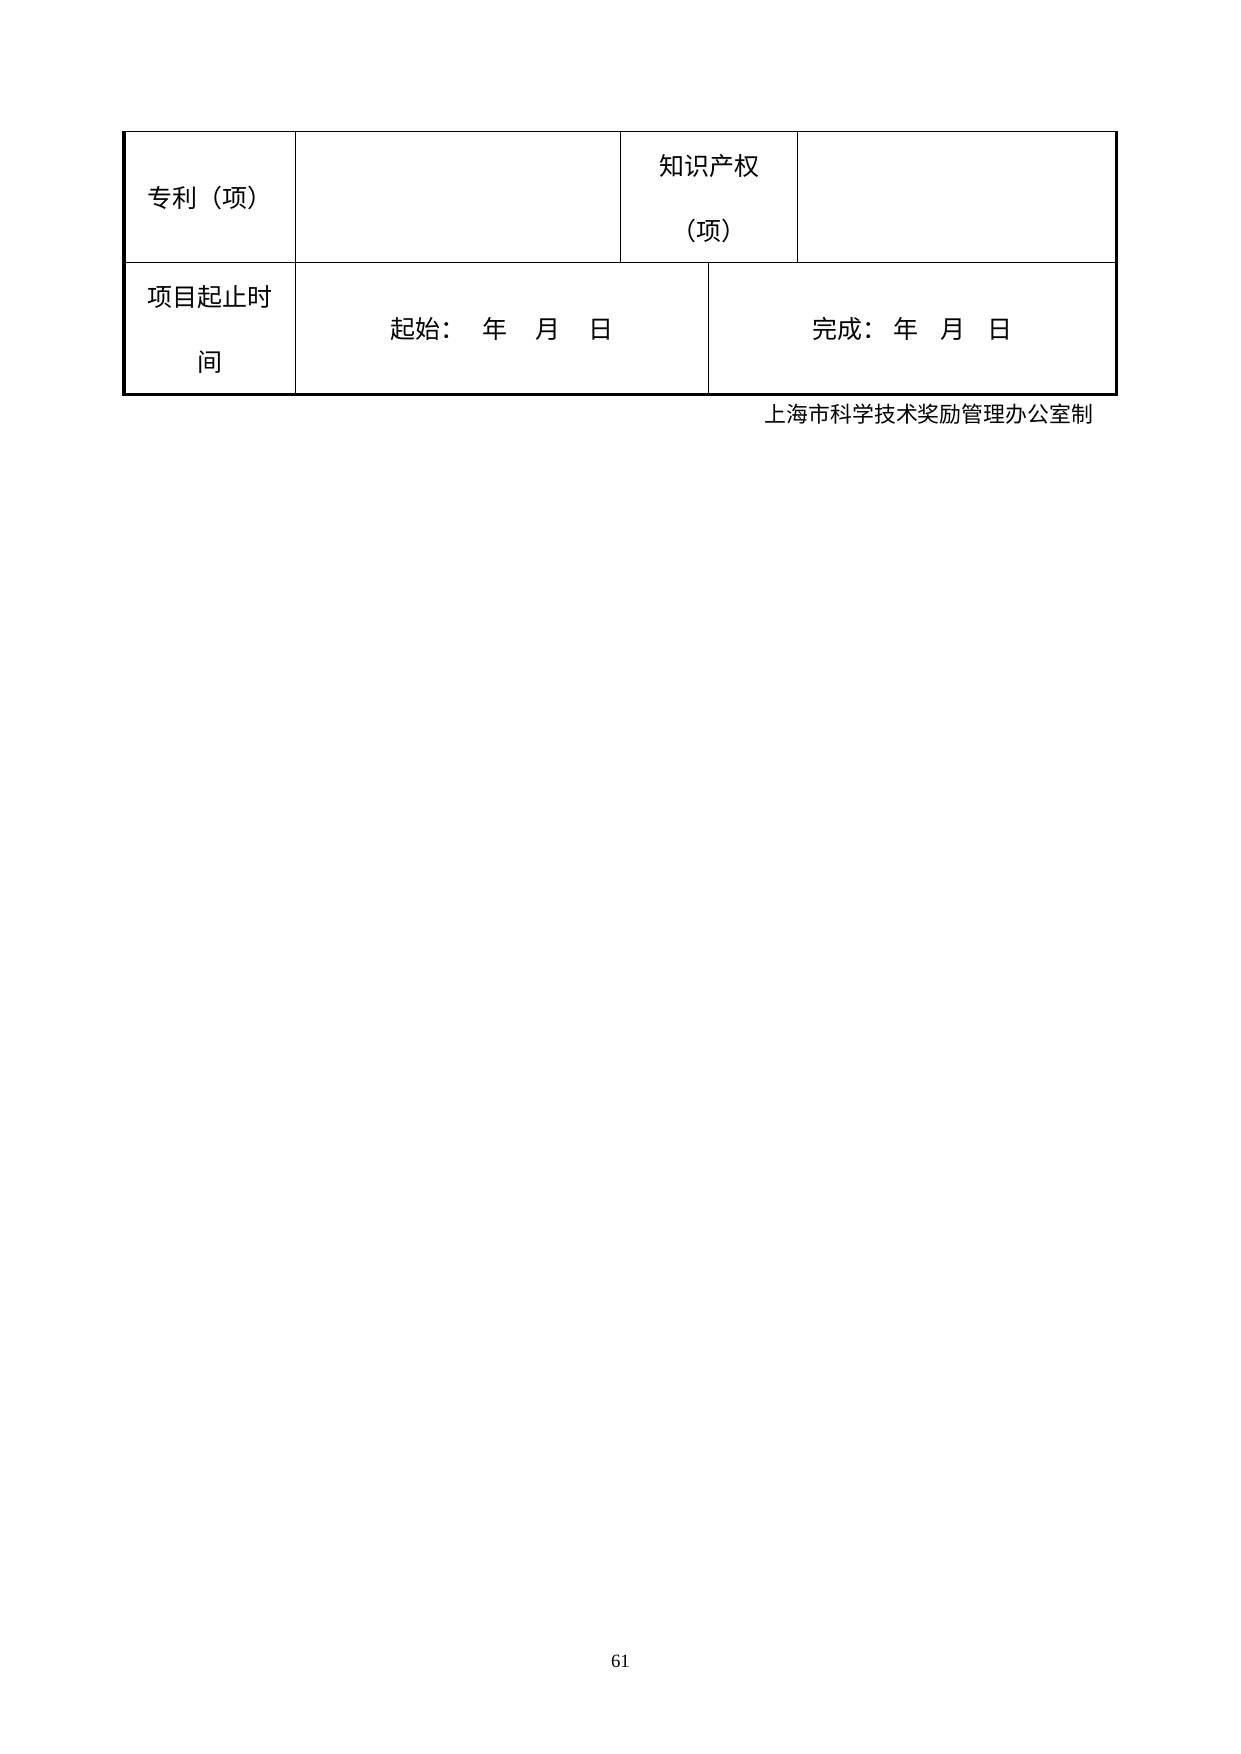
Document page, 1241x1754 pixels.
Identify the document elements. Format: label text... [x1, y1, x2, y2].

table_cell 项目起止时间 [126, 263, 295, 393]
table_cell 授权发明 专利（项） [126, 132, 295, 262]
table_cell 起始： 年 月 日 [296, 263, 708, 393]
text 上海市科学技术奖励管理办公室制 [148, 396, 1092, 429]
table_cell [798, 132, 1115, 262]
table_cell [296, 132, 620, 262]
table_cell 完成： 年 月 日 [709, 263, 1115, 393]
table_cell 授权的其他 知识产权（项） [621, 132, 797, 262]
